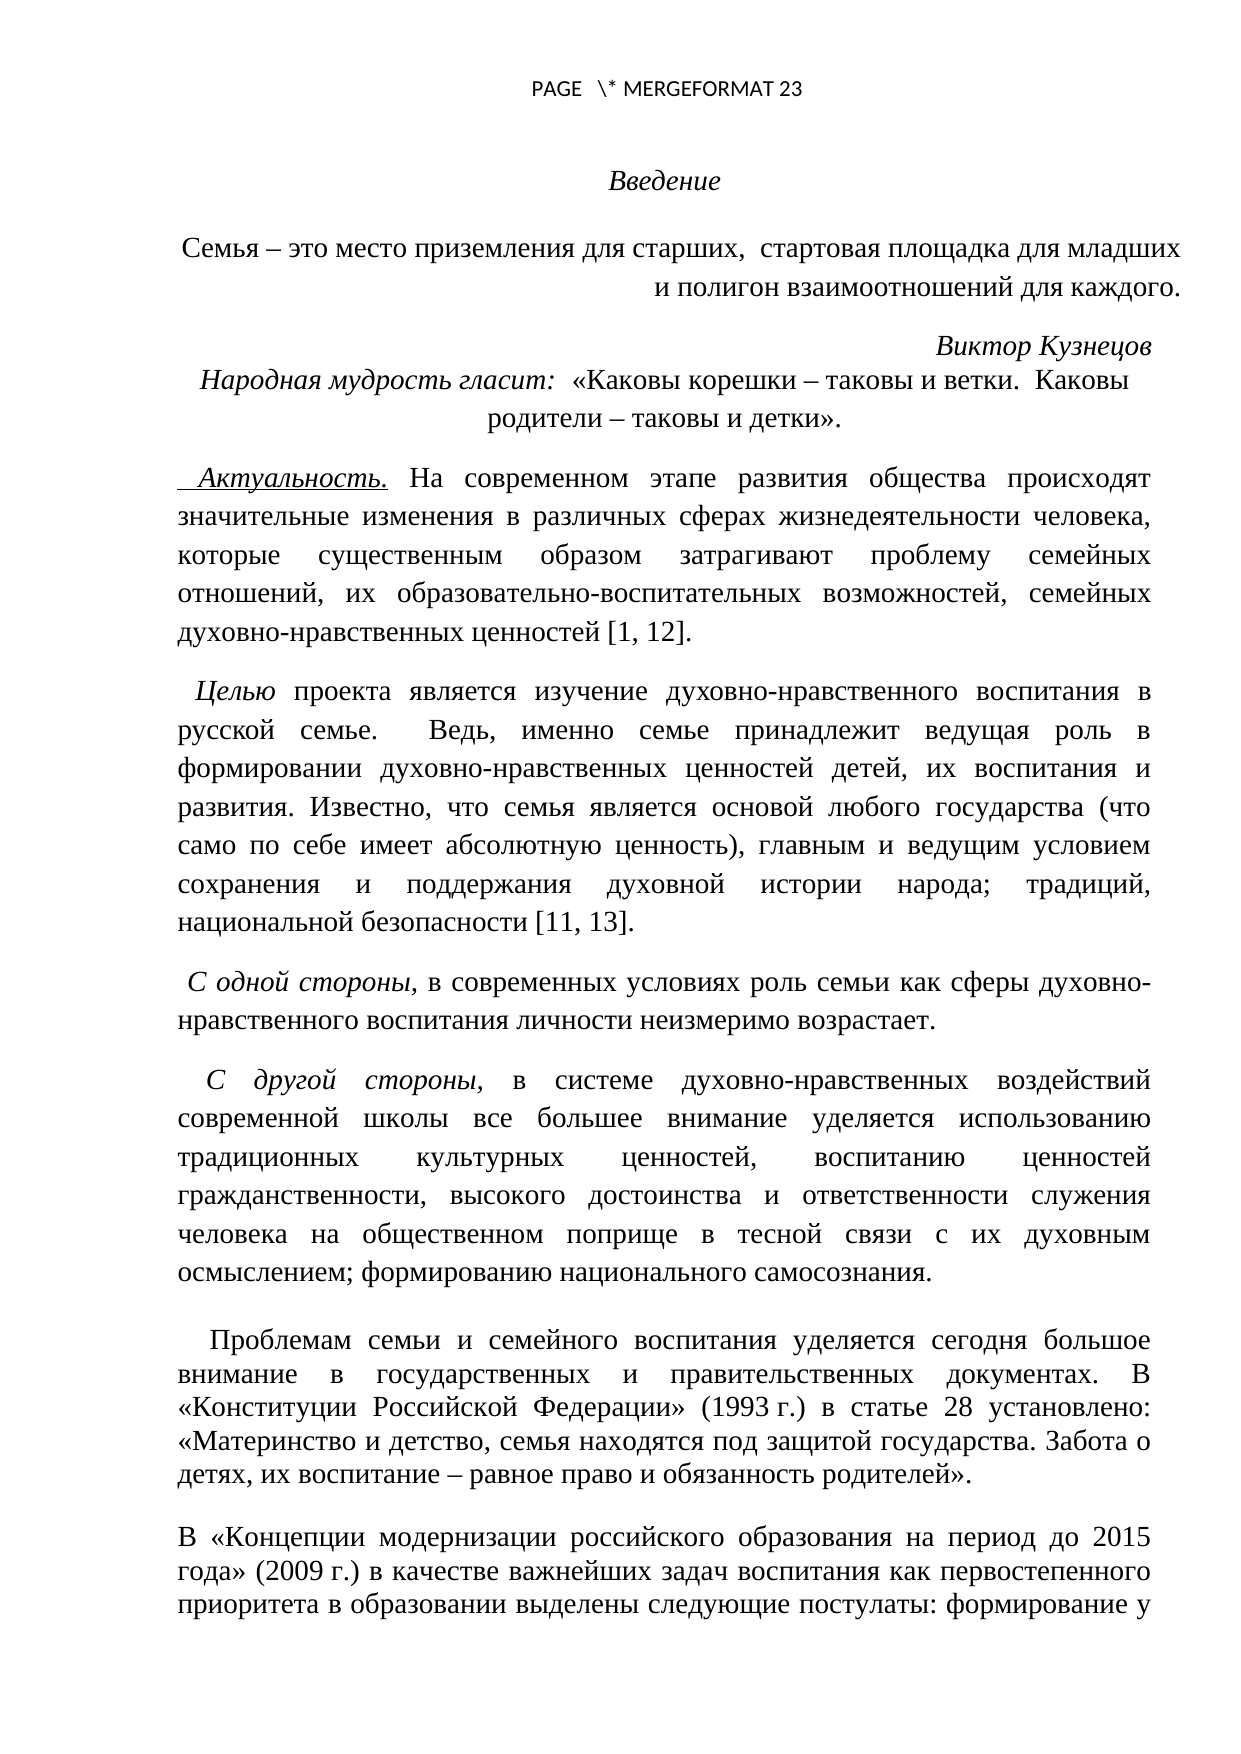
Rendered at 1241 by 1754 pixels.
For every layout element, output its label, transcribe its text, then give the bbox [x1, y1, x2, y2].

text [177, 1519, 1152, 1620]
text Семья – это место приземления для старших, стартовая площадка для младших и полигон взаимоотношений для каждого. [177, 230, 1181, 302]
text Народная мудрость гласит: «Каковы корешки – таковы и ветки. Каковы родители – таковы и детки». [177, 362, 1152, 434]
text Целью проекта является изучение духовно-нравственного воспитания в русской семье. Ведь, именно семье принадлежит ведущая роль в формировании духовно-нравственных ценностей детей, их воспитания и развития. Известно, что семья является основой любого государства (что само по себе имеет абсолютную ценность), главным и ведущим условием сохранения и поддержания духовной истории народа; традиций, национальной безопасности [11, 13]. [177, 673, 1152, 938]
text Актуальность. На современном этапе развития общества происходят значительные изменения в различных сферах жизнедеятельности человека, которые существенным образом затрагивают проблему семейных отношений, их образовательно-воспитательных возможностей, семейных духовно-нравственных ценностей [1, 12]. [177, 460, 1152, 647]
text Виктор Кузнецов [177, 328, 1152, 362]
text Введение [177, 163, 1152, 197]
text Проблемам семьи и семейного воспитания уделяется сегодня большое внимание в государственных и правительственных документах. В «Конституции Российской Федерации» (1993 г.) в статье 28 установлено: «Материнство и детство, семья находятся под защитой государства. Забота о детях, их воспитание – равное право и обязанность родителей». [177, 1322, 1152, 1490]
text С другой стороны, в системе духовно-нравственных воздействий современной школы все большее внимание уделяется использованию традиционных культурных ценностей, воспитанию ценностей гражданственности, высокого достоинства и ответственности служения человека на общественном поприще в тесной связи с их духовным осмыслением; формированию национального самосознания. [177, 1062, 1152, 1288]
text C одной стороны, в современных условиях роль семьи как сферы духовно-нравственного воспитания личности неизмеримо возрастает. [177, 964, 1152, 1036]
